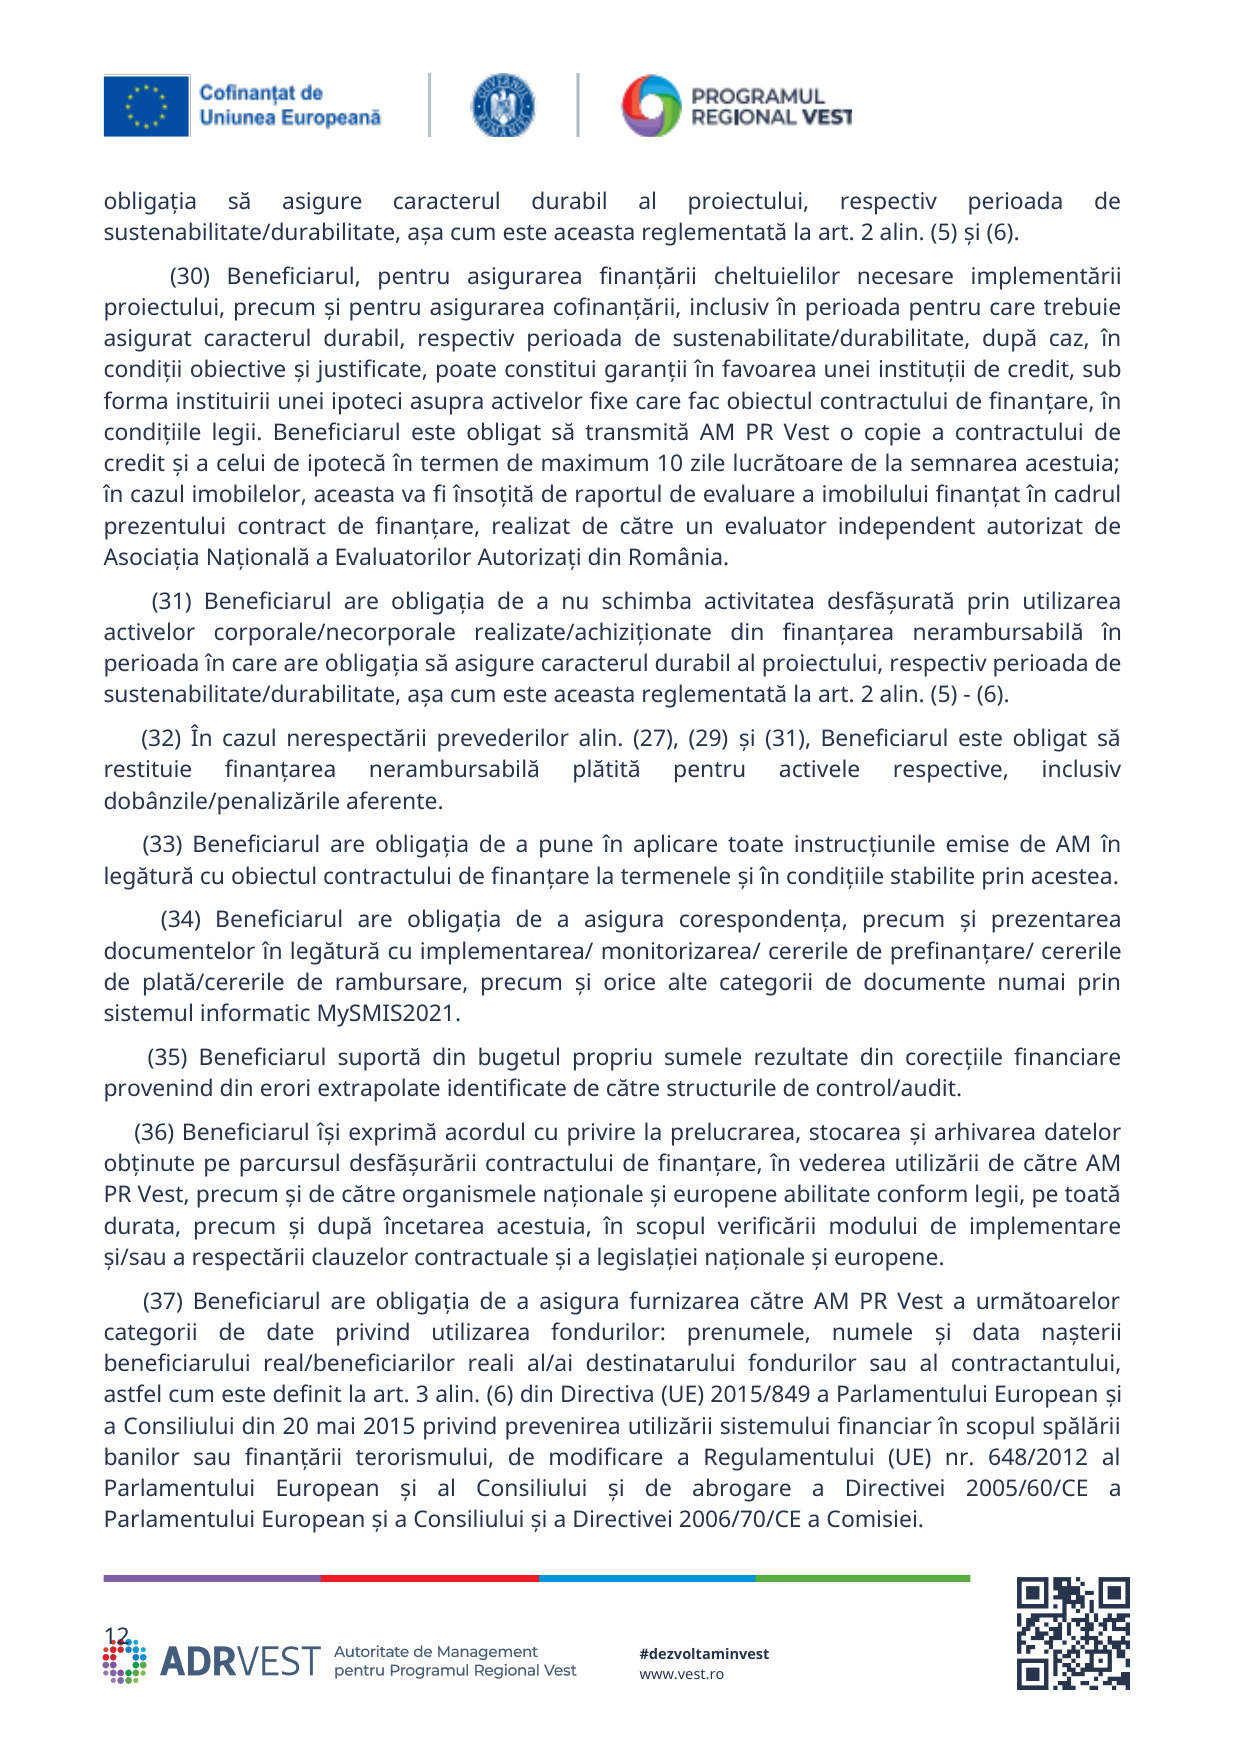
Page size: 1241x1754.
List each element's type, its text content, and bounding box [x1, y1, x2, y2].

text (33) Beneficiarul are obligaţia de a pune în aplicare toate instrucţiunile emise de AM în legătură cu obiectul contractului de finanţare la termenele şi în condiţiile stabilite prin acestea. [103, 828, 1122, 891]
text (31) Beneficiarul are obligaţia de a nu schimba activitatea desfăşurată prin utilizarea activelor corporale/necorporale realizate/achiziţionate din finanţarea nerambursabilă în perioada în care are obligaţia să asigure caracterul durabil al proiectului, respectiv perioada de sustenabilitate/durabilitate, aşa cum este aceasta reglementată la art. 2 alin. (5) - (6). [103, 584, 1122, 709]
text (34) Beneficiarul are obligaţia de a asigura corespondenţa, precum şi prezentarea documentelor în legătură cu implementarea/ monitorizarea/ cererile de prefinanţare/ cererile de plată/cererile de rambursare, precum şi orice alte categorii de documente numai prin sistemul informatic MySMIS2021. [103, 903, 1122, 1028]
picture [93, 1636, 582, 1687]
picture [1008, 1568, 1139, 1699]
text (35) Beneficiarul suportă din bugetul propriu sumele rezultate din corecţiile financiare provenind din erori extrapolate identificate de către structurile de control/audit. [103, 1041, 1122, 1103]
text (37) Beneficiarul are obligaţia de a asigura furnizarea către AM PR Vest a următoarelor categorii de date privind utilizarea fondurilor: prenumele, numele şi data naşterii beneficiarului real/beneficiarilor reali al/ai destinatarului fondurilor sau al contractantului, astfel cum este definit la art. 3 alin. (6) din Directiva (UE) 2015/849 a Parlamentului European şi a Consiliului din 20 mai 2015 privind prevenirea utilizării sistemului financiar în scopul spălării banilor sau finanţării terorismului, de modificare a Regulamentului (UE) nr. 648/2012 al Parlamentului European şi al Consiliului şi de abrogare a Directivei 2005/60/CE a Parlamentului European şi a Consiliului şi a Directivei 2006/70/CE a Comisiei. [103, 1284, 1122, 1534]
text (30) Beneficiarul, pentru asigurarea finanţării cheltuielilor necesare implementării proiectului, precum şi pentru asigurarea cofinanţării, inclusiv în perioada pentru care trebuie asigurat caracterul durabil, respectiv perioada de sustenabilitate/durabilitate, după caz, în condiţii obiective şi justificate, poate constitui garanţii în favoarea unei instituţii de credit, sub forma instituirii unei ipoteci asupra activelor fixe care fac obiectul contractului de finanţare, în condiţiile legii. Beneficiarul este obligat să transmită AM PR Vest o copie a contractului de credit şi a celui de ipotecă în termen de maximum 10 zile lucrătoare de la semnarea acestuia; în cazul imobilelor, aceasta va fi însoţită de raportul de evaluare a imobilului finanţat în cadrul prezentului contract de finanţare, realizat de către un evaluator independent autorizat de Asociaţia Naţională a Evaluatorilor Autorizaţi din România. [103, 259, 1122, 572]
text (32) În cazul nerespectării prevederilor alin. (27), (29) şi (31), Beneficiarul este obligat să restituie finanţarea nerambursabilă plătită pentru activele respective, inclusiv dobânzile/penalizările aferente. [103, 722, 1122, 816]
text (36) Beneficiarul îşi exprimă acordul cu privire la prelucrarea, stocarea şi arhivarea datelor obţinute pe parcursul desfăşurării contractului de finanţare, în vederea utilizării de către AM PR Vest, precum şi de către organismele naţionale şi europene abilitate conform legii, pe toată durata, precum şi după încetarea acestuia, în scopul verificării modului de implementare şi/sau a respectării clauzelor contractuale şi a legislaţiei naţionale şi europene. [103, 1116, 1122, 1272]
